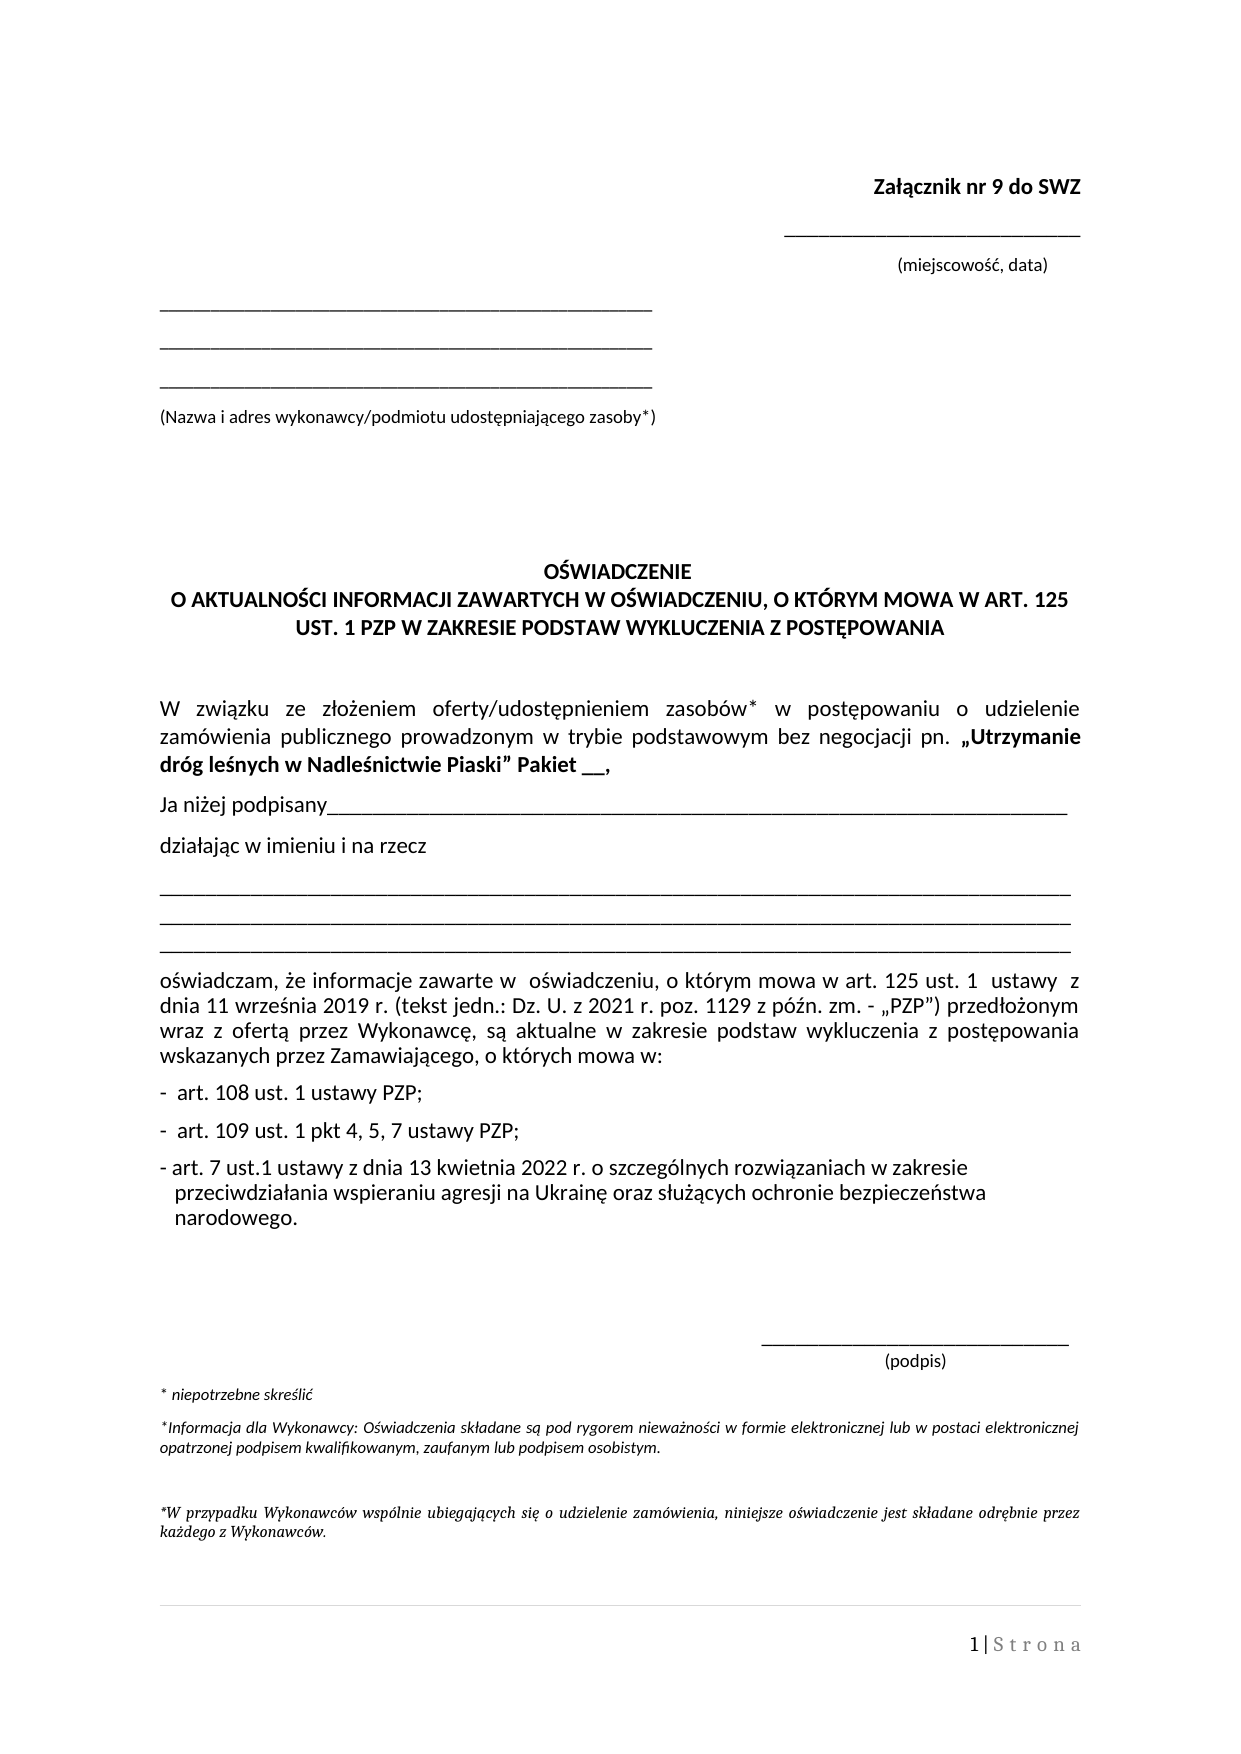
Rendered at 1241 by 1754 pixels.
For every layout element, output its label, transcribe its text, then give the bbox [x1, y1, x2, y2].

text ________________________________________________________________________________________________________________________________________________________________________________________________________________________________________________ [159, 872, 1081, 956]
text Załącznik nr 9 do SWZ [159, 172, 1081, 200]
text * niepotrzebne skreślić [159, 1385, 1081, 1405]
text działając w imieniu i na rzecz [159, 831, 1081, 859]
text __________________________ [159, 212, 1081, 241]
text __________________________________________________________ [159, 327, 1081, 354]
text - art. 7 ust.1 ustawy z dnia 13 kwietnia 2022 r. o szczególnych rozwiązaniach w zakresie przeciwdziałania wspieraniu agresji na Ukrainę oraz służących ochronie bezpieczeństwa narodowego. [159, 1156, 1081, 1231]
text OŚWIADCZENIE O AKTUALNOŚCI INFORMACJI ZAWARTYCH W OŚWIADCZENIU, O KTÓRYM MOWA W ART. 125 UST. 1 PZP W ZAKRESIE PODSTAW WYKLUCZENIA Z POSTĘPOWANIA [159, 557, 1081, 641]
text __________________________________________________________ [159, 366, 1081, 392]
text *Informacja dla Wykonawcy: Oświadczenia składane są pod rygorem nieważności w formie elektronicznej lub w postaci elektronicznej opatrzonej podpisem kwalifikowanym, zaufanym lub podpisem osobistym. [159, 1417, 1081, 1458]
text ___________________________ (podpis) [750, 1321, 1081, 1372]
text W związku ze złożeniem oferty/udostępnieniem zasobów* w postępowaniu o udzielenie zamówienia publicznego prowadzonym w trybie podstawowym bez negocjacji pn. „Utrzymanie dróg leśnych w Nadleśnictwie Piaski” Pakiet __, [159, 694, 1081, 778]
text *W przypadku Wykonawców wspólnie ubiegających się o udzielenie zamówienia, niniejsze oświadczenie jest składane odrębnie przez każdego z Wykonawców. [159, 1503, 1081, 1542]
text (miejscowość, data) [823, 253, 1081, 276]
text __________________________________________________________ [159, 288, 1081, 315]
text Ja niżej podpisany_________________________________________________________________ [159, 791, 1081, 819]
text oświadczam, że informacje zawarte w oświadczeniu, o którym mowa w art. 125 ust. 1 ustawy z dnia 11 września 2019 r. (tekst jedn.: Dz. U. z 2021 r. poz. 1129 z późn. zm. - „PZP”) przedłożonym wraz z ofertą przez Wykonawcę, są aktualne w zakresie podstaw wykluczenia z postępowania wskazanych przez Zamawiającego, o których mowa w: [159, 968, 1081, 1068]
text - art. 109 ust. 1 pkt 4, 5, 7 ustawy PZP; [159, 1118, 1081, 1143]
text - art. 108 ust. 1 ustawy PZP; [159, 1081, 1081, 1106]
text (Nazwa i adres wykonawcy/podmiotu udostępniającego zasoby*) [159, 405, 1081, 428]
